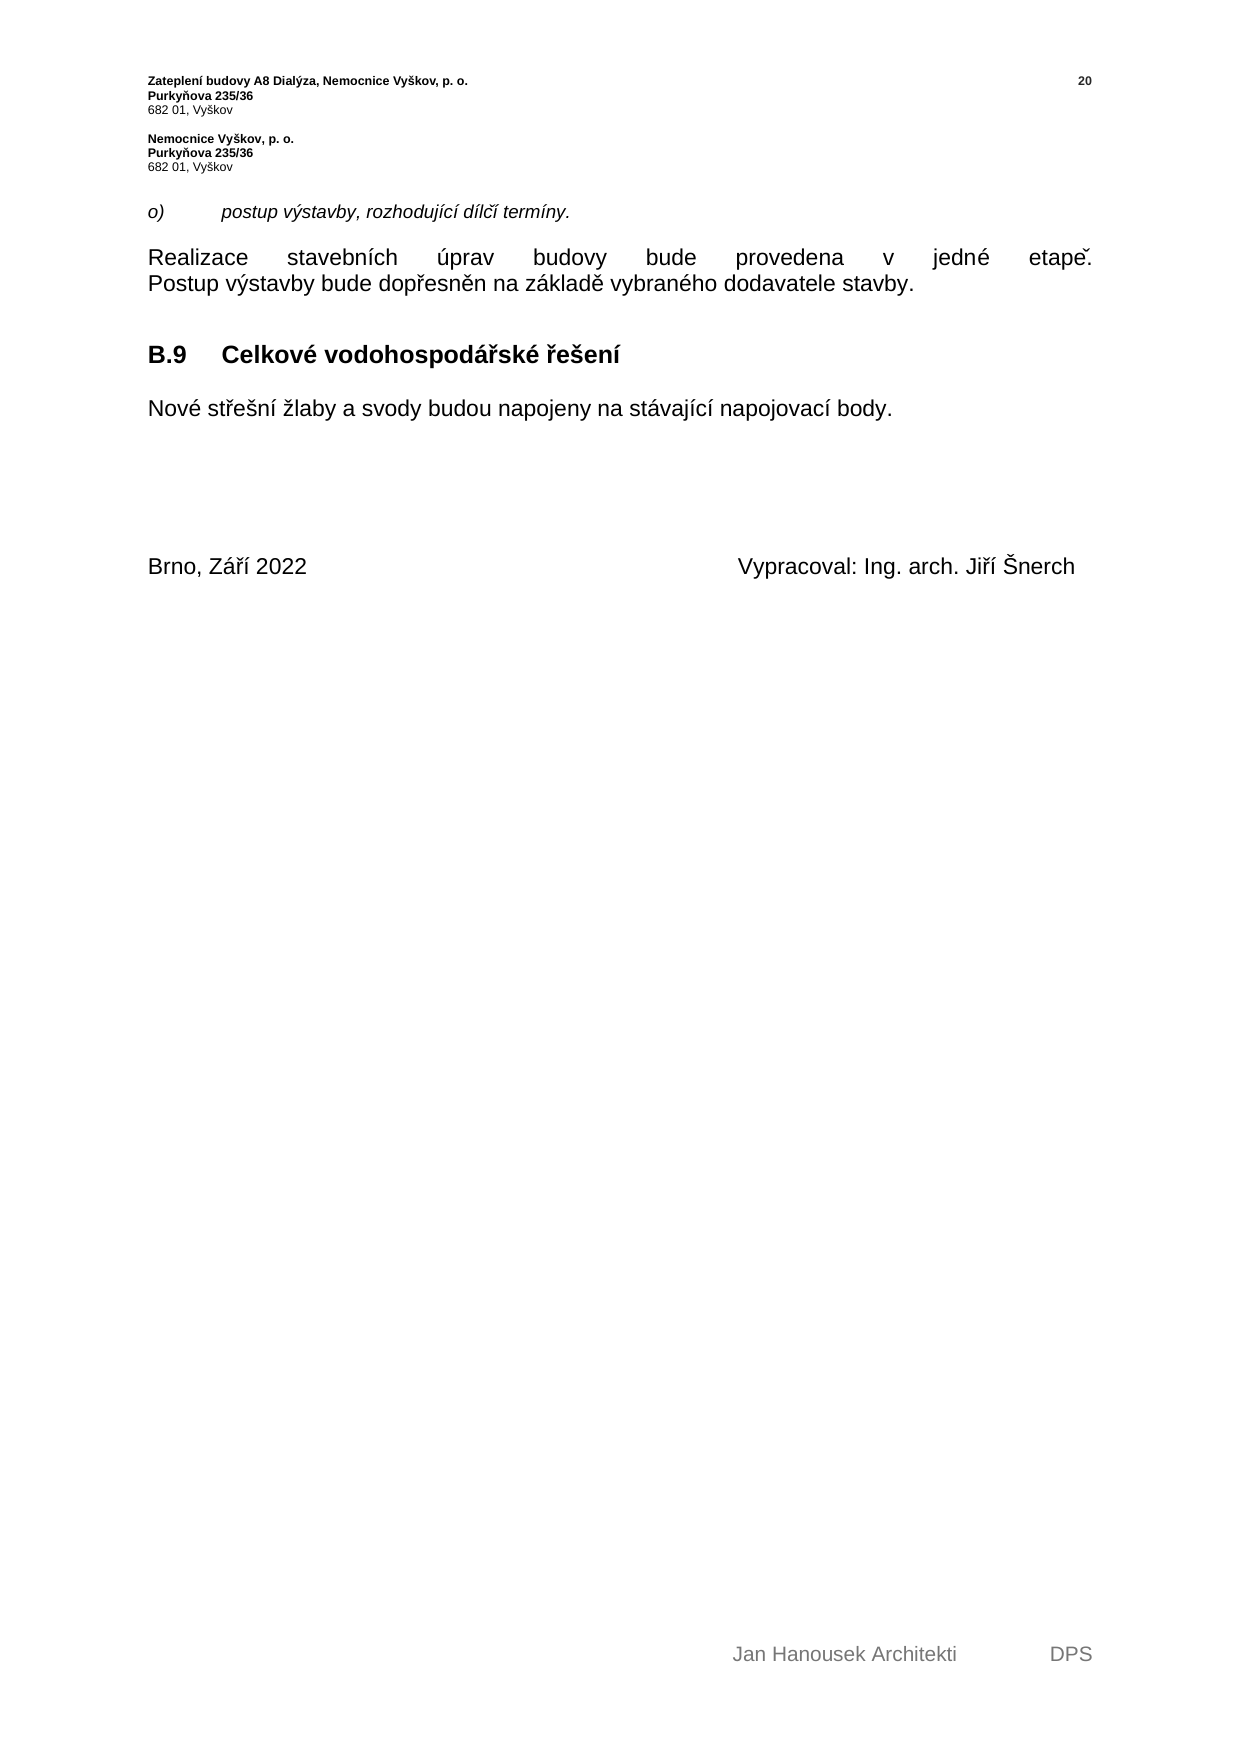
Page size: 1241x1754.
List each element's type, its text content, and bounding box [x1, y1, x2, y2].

text o) postup výstavby, rozhodující dílčí termíny. [148, 201, 1092, 222]
text B.9 Celkové vodohospodářské řešení [148, 340, 1080, 368]
text Realizace stavebních úprav budovy bude provedena v jedné etapě. Postup výstavby bude dopřesněn na základě vybraného dodavatele stavby. [148, 244, 1092, 297]
text Brno, Září 2022 Vypracoval: Ing. arch. Jiří Šnerch [148, 553, 1092, 579]
text Nové střešní žlaby a svody budou napojeny na stávající napojovací body. [148, 395, 1092, 421]
